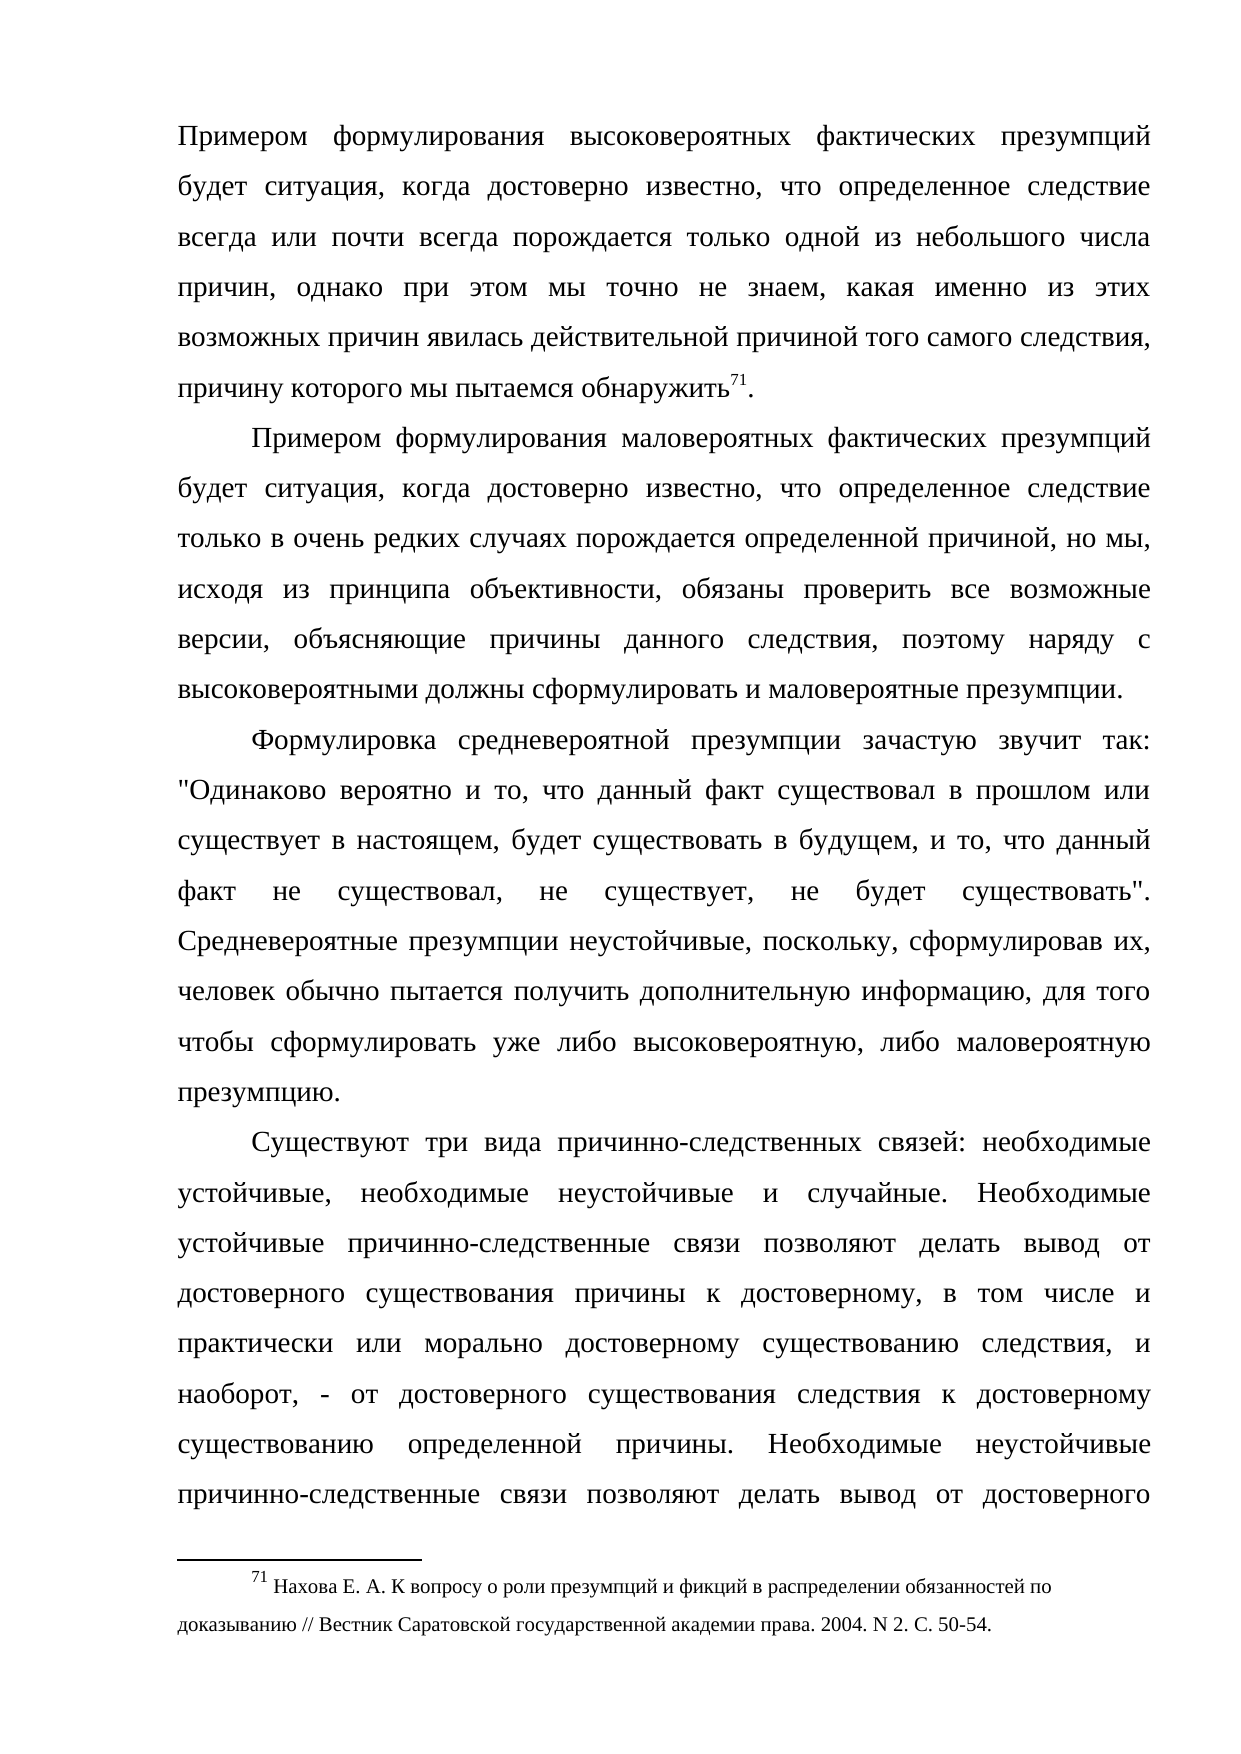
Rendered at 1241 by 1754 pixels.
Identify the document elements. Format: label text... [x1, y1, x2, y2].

text Примером формулирования маловероятных фактических презумпций будет ситуация, когда достоверно известно, что определенное следствие только в очень редких случаях порождается определенной причиной, но мы, исходя из принципа объективности, обязаны проверить все возможные версии, объясняющие причины данного следствия, поэтому наряду с высоковероятными должны сформулировать и маловероятные презумпции. [177, 420, 1152, 705]
text Формулировка средневероятной презумпции зачастую звучит так: "Одинаково вероятно и то, что данный факт существовал в прошлом или существует в настоящем, будет существовать в будущем, и то, что данный факт не существовал, не существует, не будет существовать". Средневероятные презумпции неустойчивые, поскольку, сформулировав их, человек обычно пытается получить дополнительную информацию, для того чтобы сформулировать уже либо высоковероятную, либо маловероятную презумпцию. [177, 722, 1152, 1108]
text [177, 1124, 1152, 1510]
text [177, 118, 1152, 403]
